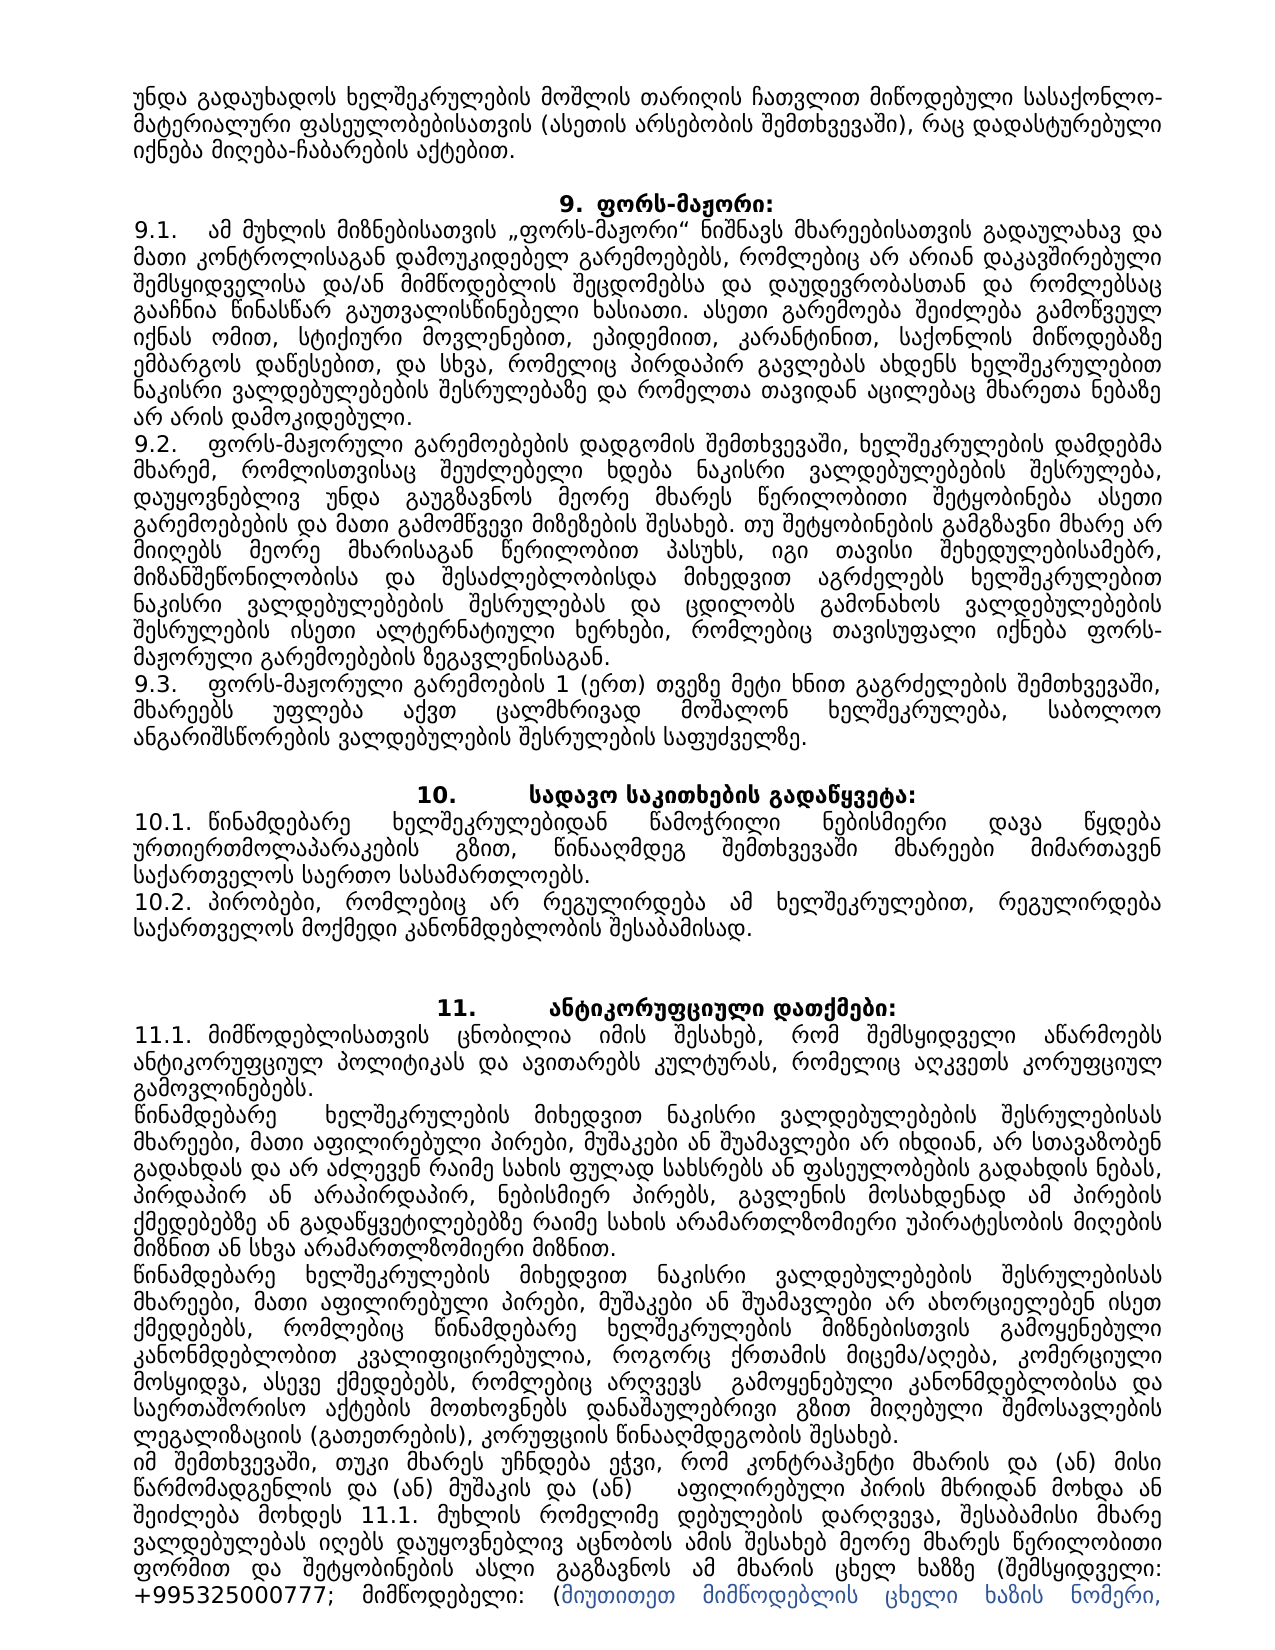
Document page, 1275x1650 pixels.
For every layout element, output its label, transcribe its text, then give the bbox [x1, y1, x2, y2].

list წინამდებარე ხელშეკრულებიდან წამოჭრილი ნებისმიერი დავა წყდება ურთიერთმოლაპარაკების გზით, წინააღმდეგ შემთხვევაში მხარეები მიმართავენ საქართველოს საერთო სასამართლოებს. [133, 809, 1162, 889]
list ფორს-მაჟორული გარემოებების დადგომის შემთხვევაში, ხელშეკრულების დამდებმა მხარემ, რომლისთვისაც შეუძლებელი ხდება ნაკისრი ვალდებულებების შესრულება, დაუყოვნებლივ უნდა გაუგზავნოს მეორე მხარეს წერილობითი შეტყობინება ასეთი გარემოებების და მათი გამომწვევი მიზეზების შესახებ. თუ შეტყობინების გამგზავნი მხარე არ მიიღებს მეორე მხარისაგან წერილობით პასუხს, იგი თავისი შეხედულებისამებრ, მიზანშეწონილობისა და შესაძლებლობისდა მიხედვით აგრძელებს ხელშეკრულებით ნაკისრი ვალდებულებების შესრულებას და ცდილობს გამონახოს ვალდებულებების შესრულების ისეთი ალტერნატიული ხერხები, რომლებიც თავისუფალი იქნება ფორს-მაჟორული გარემოებების ზეგავლენისაგან. [133, 431, 1162, 671]
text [133, 1449, 1162, 1609]
list პირობები, რომლებიც არ რეგულირდება ამ ხელშეკრულებით, რეგულირდება საქართველოს მოქმედი კანონმდებლობის შესაბამისად. [133, 889, 1162, 942]
list ანტიკორუფციული დათქმები: [170, 996, 1162, 1022]
list სადავო საკითხების გადაწყვეტა: [170, 782, 1162, 809]
list მიმწოდებლისათვის ცნობილია იმის შესახებ, რომ შემსყიდველი აწარმოებს ანტიკორუფციულ პოლიტიკას და ავითარებს კულტურას, რომელიც აღკვეთს კორუფციულ გამოვლინებებს. [133, 1022, 1162, 1102]
list წინამდებარე ხელშეკრულების მიხედვით ნაკისრი ვალდებულებების შესრულებისას მხარეები, მათი აფილირებული პირები, მუშაკები ან შუამავლები არ იხდიან, არ სთავაზობენ გადახდას და არ აძლევენ რაიმე სახის ფულად სახსრებს ან ფასეულობების გადახდის ნებას, პირდაპირ ან არაპირდაპირ, ნებისმიერ პირებს, გავლენის მოსახდენად ამ პირების ქმედებებზე ან გადაწყვეტილებებზე რაიმე სახის არამართლზომიერი უპირატესობის მიღების მიზნით ან სხვა არამართლზომიერი მიზნით. [133, 1102, 1162, 1262]
text წინამდებარე ხელშეკრულების მიხედვით ნაკისრი ვალდებულებების შესრულებისას მხარეები, მათი აფილირებული პირები, მუშაკები ან შუამავლები არ ახორციელებენ ისეთ ქმედებებს, რომლებიც წინამდებარე ხელშეკრულების მიზნებისთვის გამოყენებული კანონმდებლობით კვალიფიცირებულია, როგორც ქრთამის მიცემა/აღება, კომერციული მოსყიდვა, ასევე ქმედებებს, რომლებიც არღვევს გამოყენებული კანონმდებლობისა და საერთაშორისო აქტების მოთხოვნებს დანაშაულებრივი გზით მიღებული შემოსავლების ლეგალიზაციის (გათეთრების), კორუფციის წინააღმდეგობის შესახებ. [133, 1262, 1162, 1449]
list ფორს-მაჟორი: [170, 191, 1162, 218]
list ამ მუხლის მიზნებისათვის „ფორს-მაჟორი“ ნიშნავს მხარეებისათვის გადაულახავ და მათი კონტროლისაგან დამოუკიდებელ გარემოებებს, რომლებიც არ არიან დაკავშირებული შემსყიდველისა და/ან მიმწოდებლის შეცდომებსა და დაუდევრობასთან და რომლებსაც გააჩნია წინასწარ გაუთვალისწინებელი ხასიათი. ასეთი გარემოება შეიძლება გამოწვეულ იქნას ომით, სტიქიური მოვლენებით, ეპიდემიით, კარანტინით, საქონლის მიწოდებაზე ემბარგოს დაწესებით, და სხვა, რომელიც პირდაპირ გავლებას ახდენს ხელშეკრულებით ნაკისრი ვალდებულებების შესრულებაზე და რომელთა თავიდან აცილებაც მხარეთა ნებაზე არ არის დამოკიდებული. [133, 218, 1162, 431]
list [133, 84, 1162, 164]
list ფორს-მაჟორული გარემოების 1 (ერთ) თვეზე მეტი ხნით გაგრძელების შემთხვევაში, მხარეებს უფლება აქვთ ცალმხრივად მოშალონ ხელშეკრულება, საბოლოო ანგარიშსწორების ვალდებულების შესრულების საფუძველზე. [133, 671, 1162, 751]
